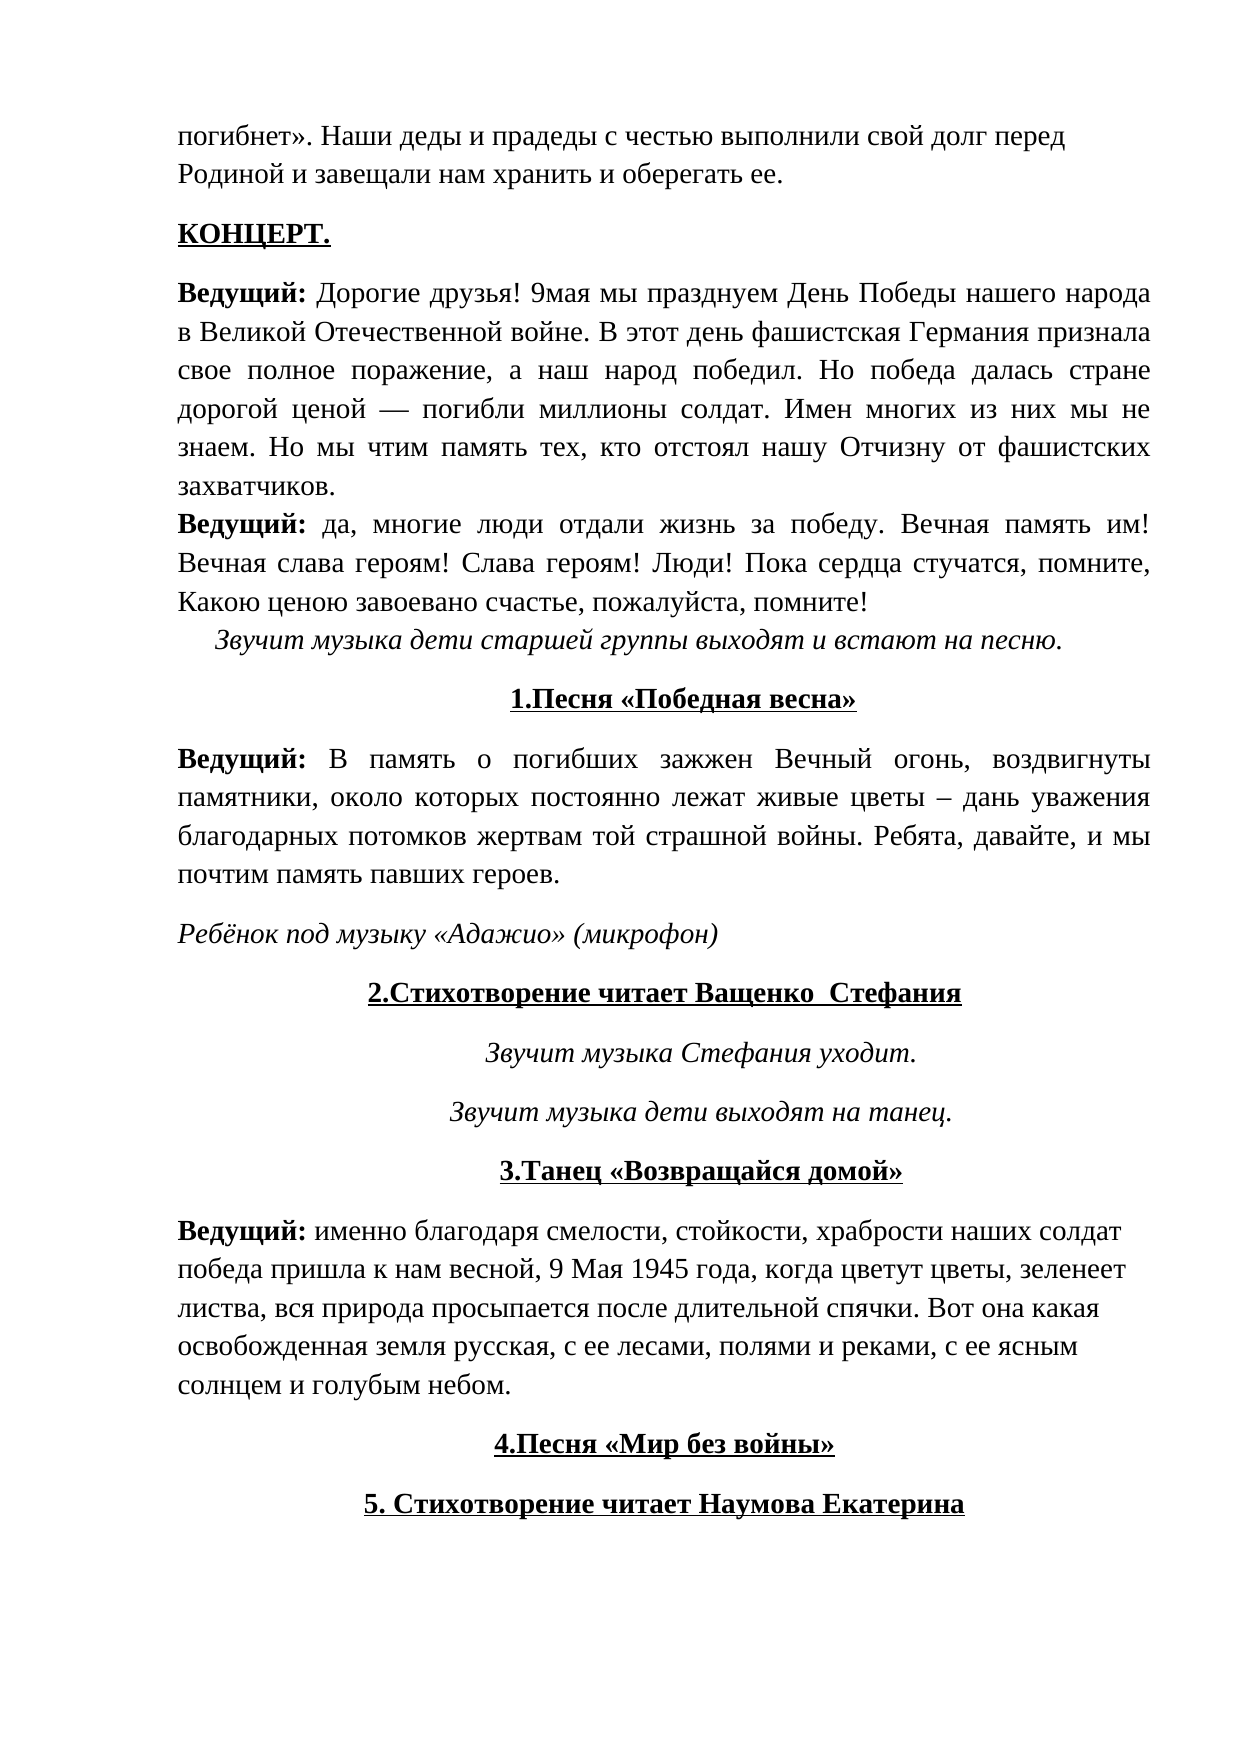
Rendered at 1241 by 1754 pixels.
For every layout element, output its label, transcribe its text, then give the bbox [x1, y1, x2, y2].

text 2.Стихотворение читает Ващенко Стефания [177, 975, 1152, 1009]
text 3.Танец «Возвращайся домой» [177, 1153, 1152, 1187]
text КОНЦЕРТ. [177, 216, 1152, 249]
text Звучит музыка дети старшей группы выходят и встают на песню. [215, 622, 1152, 656]
text 1.Песня «Победная весна» [215, 682, 1152, 715]
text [177, 118, 1152, 190]
text 4.Песня «Мир без войны» [177, 1426, 1152, 1460]
text Звучит музыка дети выходят на танец. [177, 1094, 1152, 1128]
text Ведущий: В память о погибших зажжен Вечный огонь, воздвигнуты памятники, около которых постоянно лежат живые цветы – дань уважения благодарных потомков жертвам той страшной войны. Ребята, давайте, и мы почтим память павших героев. [177, 741, 1152, 890]
text Ребёнок под музыку «Адажио» (микрофон) [177, 916, 1152, 949]
text 5. Стихотворение читает Наумова Екатерина [177, 1486, 1152, 1519]
text Ведущий: да, многие люди отдали жизнь за победу. Вечная память им! Вечная слава героям! Слава героям! Люди! Пока сердца стучатся, помните, Какою ценою завоевано счастье, пожалуйста, помните! [177, 507, 1152, 617]
text Ведущий: Дорогие друзья! 9мая мы празднуем День Победы нашего народа в Великой Отечественной войне. В этот день фашистская Германия признала свое полное поражение, а наш народ победил. Но победа далась стране дорогой ценой — погибли миллионы солдат. Имен многих из них мы не знаем. Но мы чтим память тех, кто отстоял нашу Отчизну от фашистских захватчиков. [177, 275, 1152, 502]
text Ведущий: именно благодаря смелости, стойкости, храбрости наших солдат победа пришла к нам весной, 9 Мая 1945 года, когда цветут цветы, зеленеет листва, вся природа просыпается после длительной спячки. Вот она какая освобожденная земля русская, с ее лесами, полями и реками, с ее ясным солнцем и голубым небом. [177, 1213, 1152, 1401]
text Звучит музыка Стефания уходит. [177, 1035, 1152, 1068]
